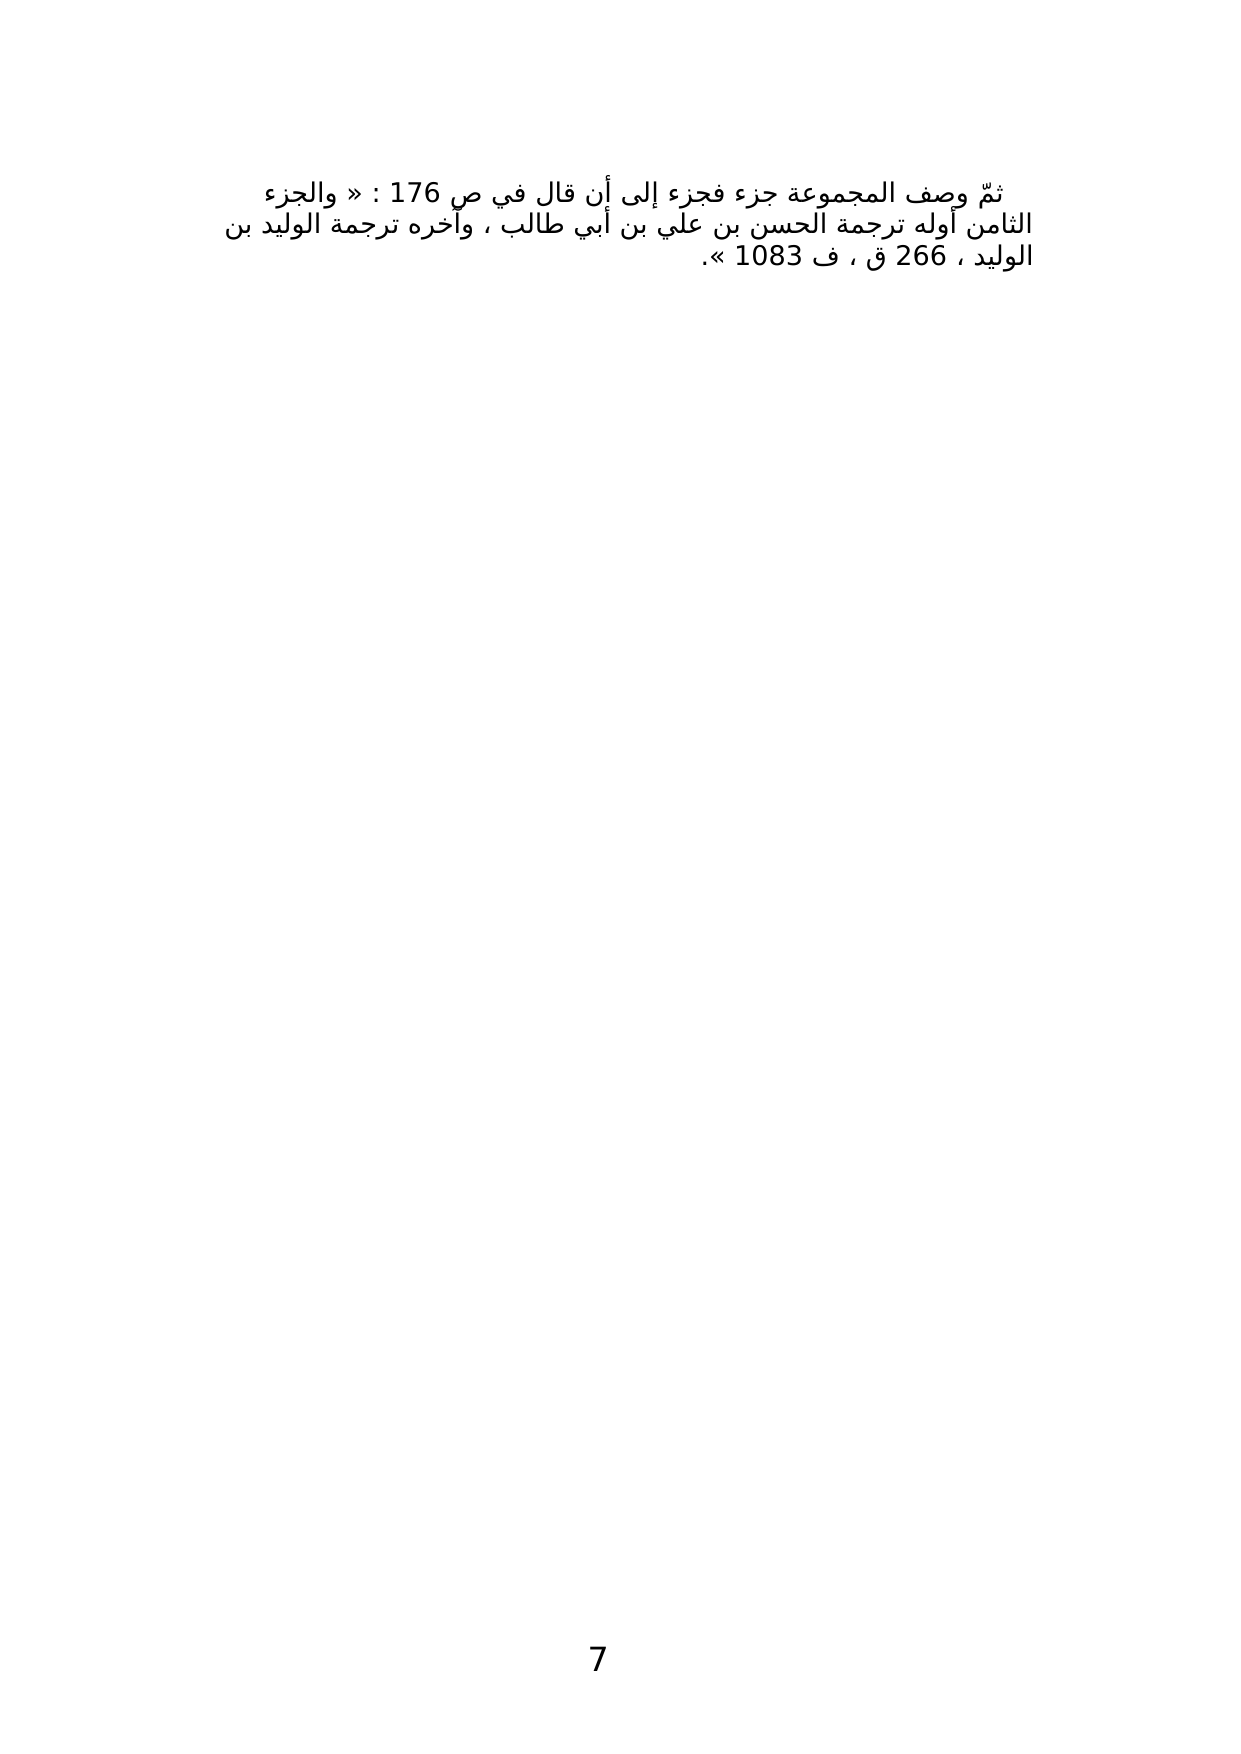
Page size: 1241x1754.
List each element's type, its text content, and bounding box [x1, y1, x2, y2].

text ثمّ وصف المجموعة جزء فجزء إلى أن قال في ص 176 : « والجزء الثامن أوله ترجمة الحسن بن علي بن أبي طالب ، وآخره ترجمة الوليد بن الوليد ، 266 ق ، ف 1083 ». [222, 177, 1033, 272]
